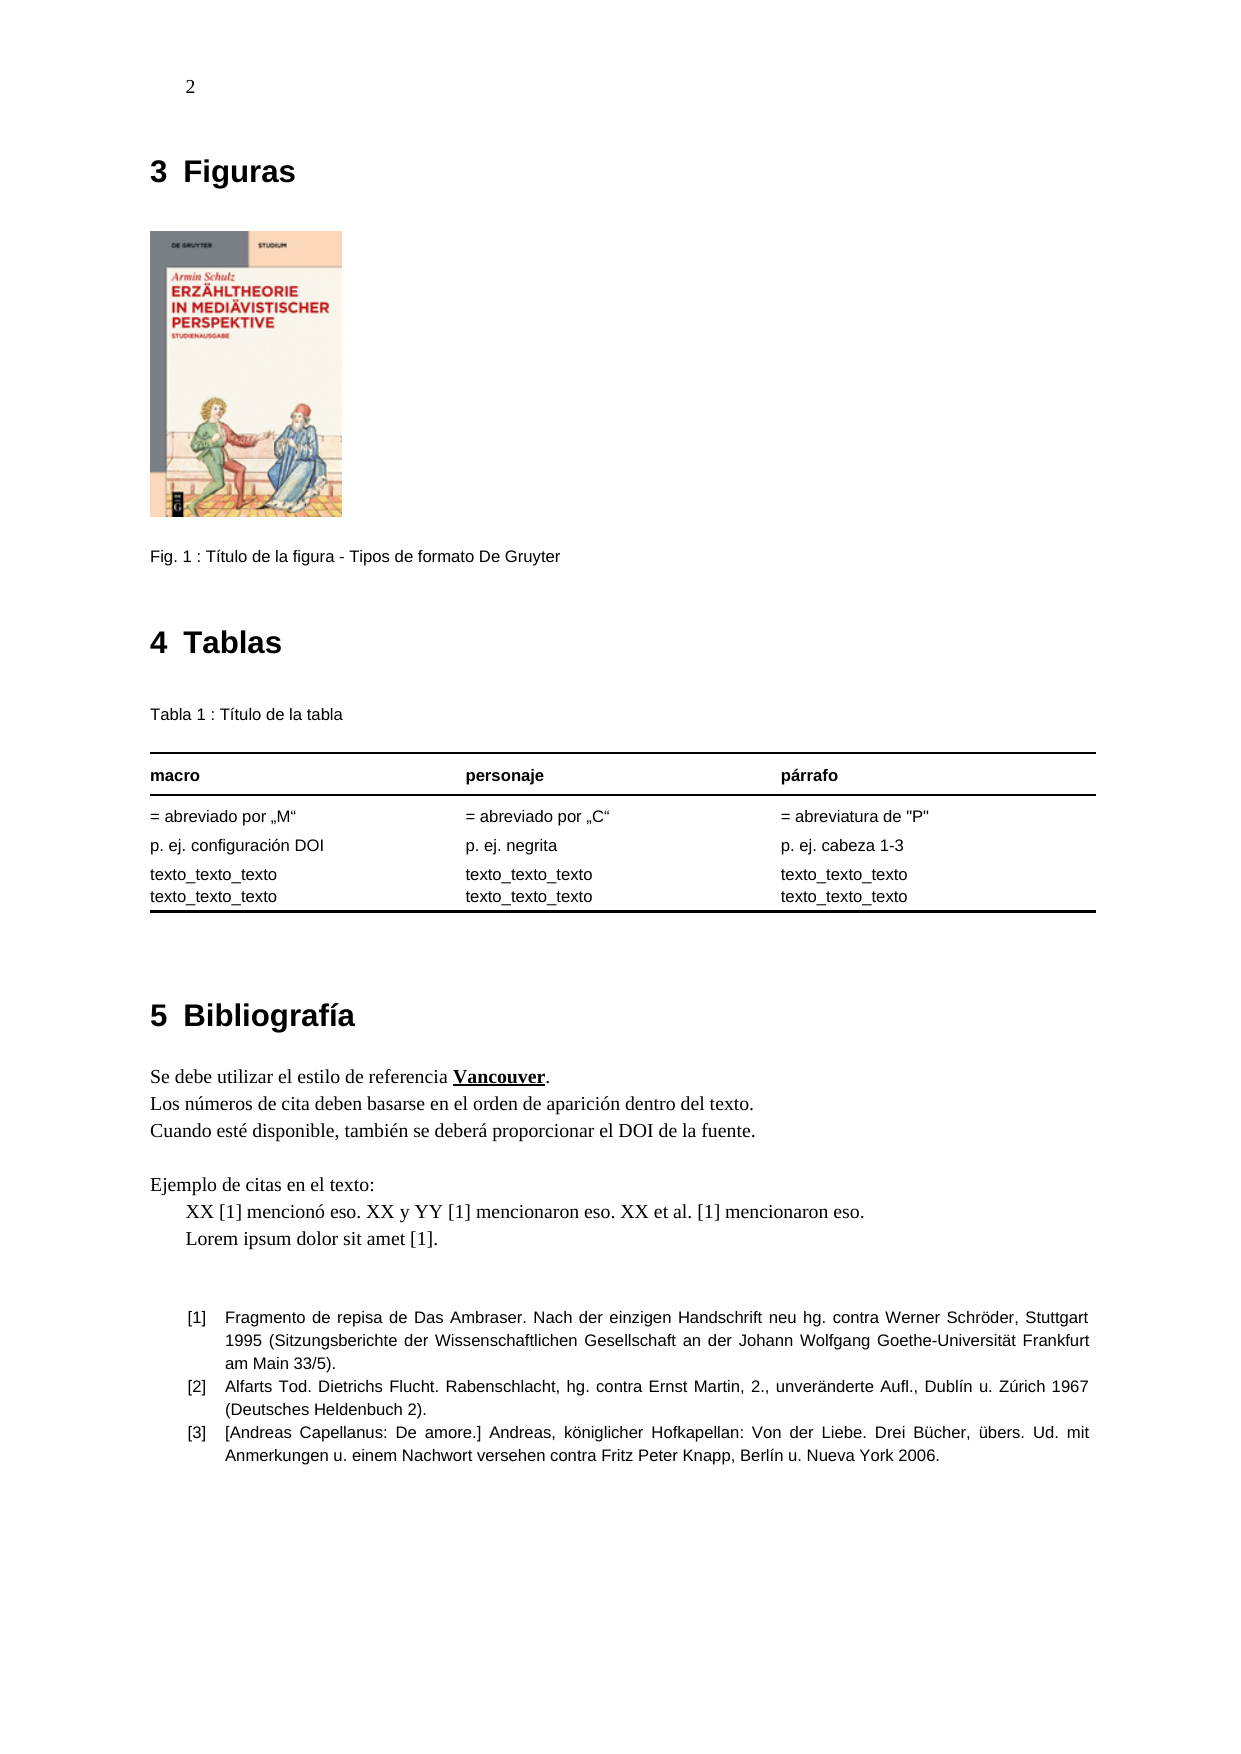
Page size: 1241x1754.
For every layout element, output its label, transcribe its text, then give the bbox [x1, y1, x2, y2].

table_header párrafo [781, 754, 1096, 794]
text Cuando esté disponible, también se deberá proporcionar el DOI de la fuente. [150, 1116, 1090, 1143]
table_cell texto_texto_texto texto_texto_texto [465, 859, 781, 910]
table_cell = abreviatura de "P" [781, 796, 1096, 830]
text Tabla 1 : Título de la tabla [150, 702, 1090, 725]
text Tablas [150, 621, 1090, 662]
table_cell texto_texto_texto texto_texto_texto [781, 859, 1096, 910]
list [Andreas Capellanus: De amore.] Andreas, königlicher Hofkapellan: Von der Liebe. Drei Bücher, übers. Ud. mit Anmerkungen u. einem Nachwort versehen contra Fritz Peter Knapp, Berlín u. Nueva York 2006. [187, 1420, 1090, 1466]
text Figuras [150, 150, 1090, 191]
text XX [1] mencionó eso. XX y YY [1] mencionaron eso. XX et al. [1] mencionaron eso. [150, 1197, 1090, 1224]
text Fig. 1 : Título de la figura - Tipos de formato De Gruyter [150, 544, 1090, 567]
text Se debe utilizar el estilo de referencia Vancouver. [150, 1061, 1090, 1088]
table_cell = abreviado por „M“ [150, 796, 465, 830]
text Ejemplo de citas en el texto: [150, 1170, 1090, 1197]
table_cell p. ej. configuración DOI [150, 830, 465, 859]
table_cell texto_texto_texto texto_texto_texto [150, 859, 465, 910]
list Alfarts Tod. Dietrichs Flucht. Rabenschlacht, hg. contra Ernst Martin, 2., unveränderte Aufl., Dublín u. Zúrich 1967 (Deutsches Heldenbuch 2). [187, 1374, 1090, 1420]
picture [150, 231, 342, 517]
table_header macro [150, 754, 465, 794]
text Lorem ipsum dolor sit amet [1]. [150, 1224, 1090, 1251]
table_header personaje [465, 754, 781, 794]
text Los números de cita deben basarse en el orden de aparición dentro del texto. [150, 1088, 1090, 1116]
list Fragmento de repisa de Das Ambraser. Nach der einzigen Handschrift neu hg. contra Werner Schröder, Stuttgart 1995 (Sitzungsberichte der Wissenschaftlichen Gesellschaft an der Johann Wolfgang Goethe-Universität Frankfurt am Main 33/5). [187, 1305, 1090, 1374]
text Bibliografía [150, 994, 1090, 1034]
table_cell p. ej. cabeza 1-3 [781, 830, 1096, 859]
table_cell p. ej. negrita [465, 830, 781, 859]
table_cell = abreviado por „C“ [465, 796, 781, 830]
